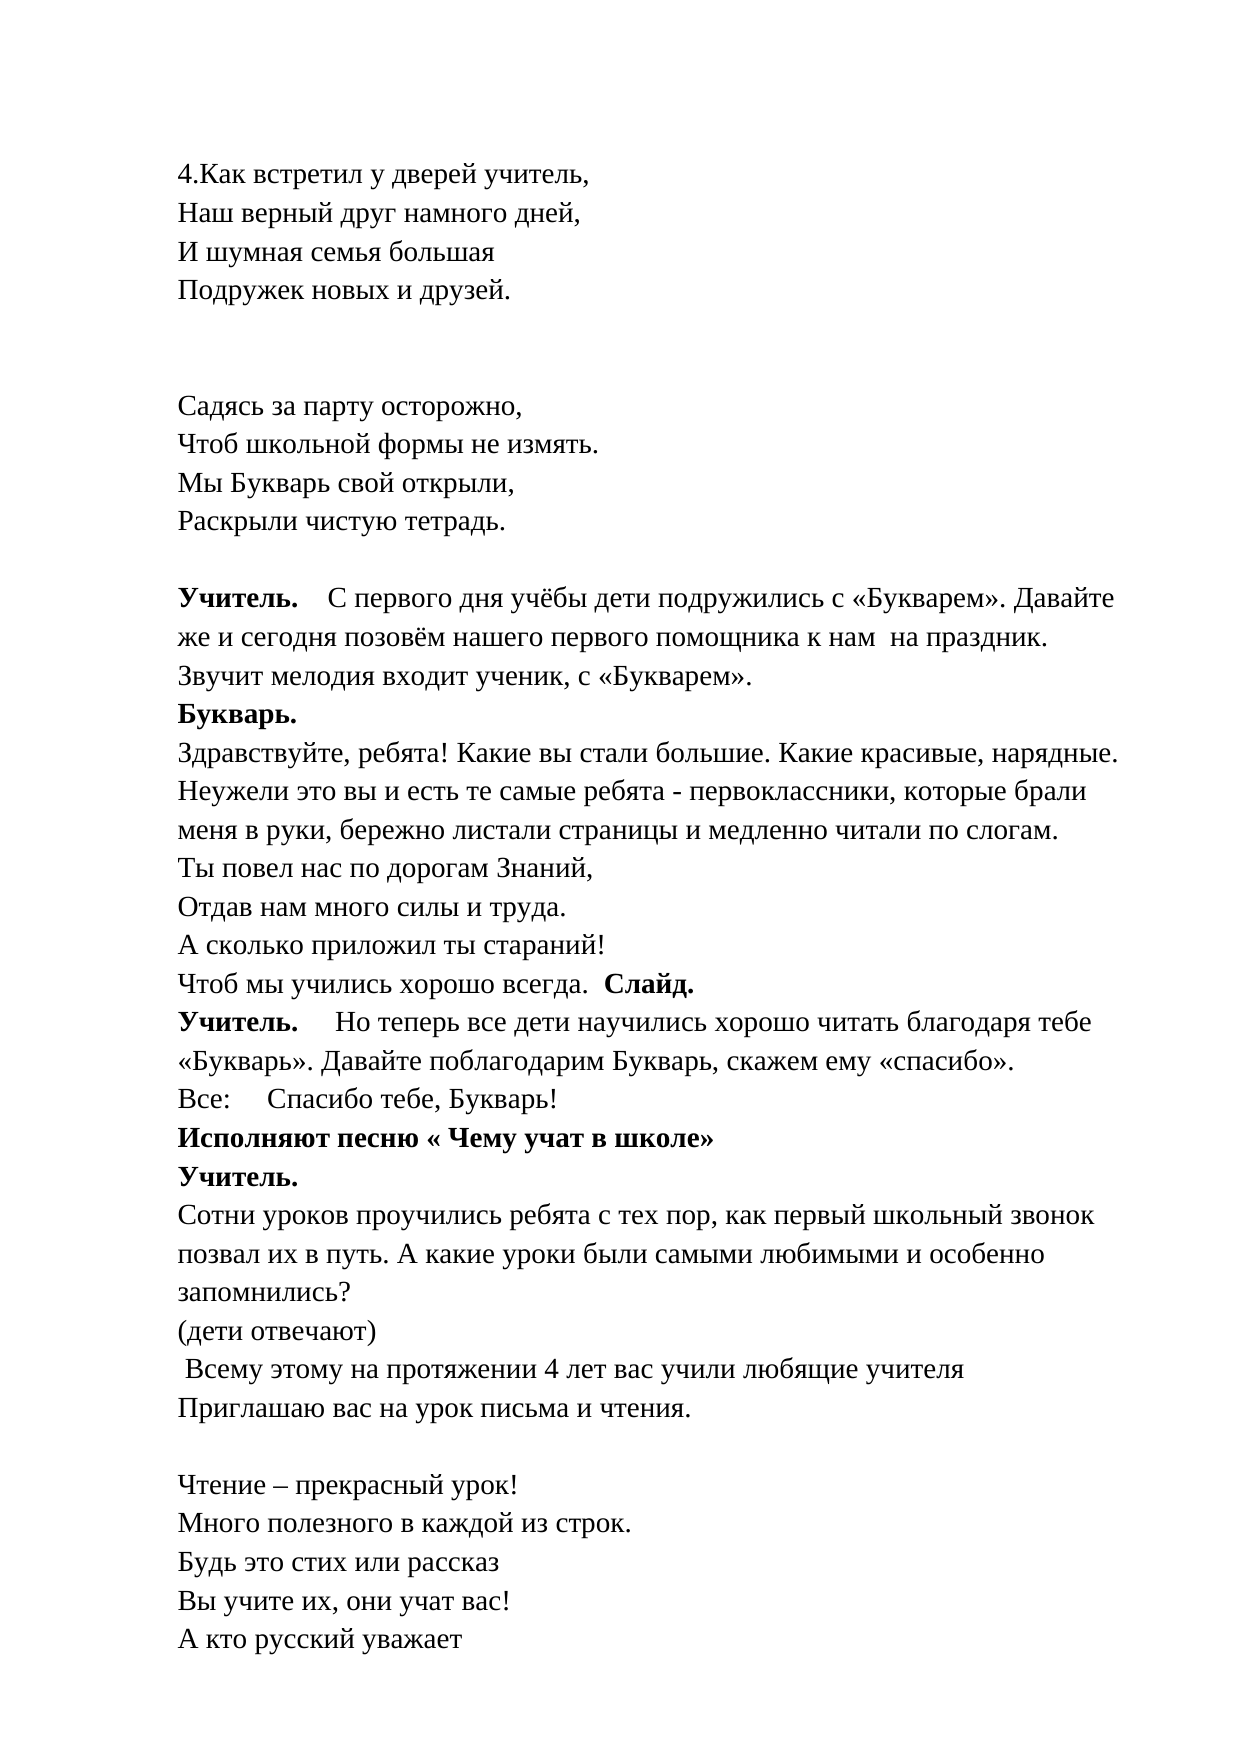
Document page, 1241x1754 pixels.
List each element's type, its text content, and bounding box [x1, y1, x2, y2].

text Букварь. [177, 696, 1152, 730]
text Ты повел нас по дорогам Знаний, [177, 850, 1152, 884]
text И шумная семья большая [177, 234, 1152, 267]
text А кто русский уважает [177, 1621, 1152, 1655]
text Садясь за парту осторожно, [177, 388, 1152, 421]
text Мы Букварь свой открыли, [177, 465, 1152, 498]
text Звучит мелодия входит ученик, с «Букварем». [177, 658, 1152, 691]
text Исполняют песню « Чему учат в школе» [177, 1120, 1152, 1154]
text Чтоб мы учились хорошо всегда. Слайд. [177, 966, 1152, 999]
text (дети отвечают) [177, 1313, 1152, 1346]
text 4.Как встретил у дверей учитель, [177, 157, 1152, 190]
text Подружек новых и друзей. [177, 272, 1152, 306]
text Наш верный друг намного дней, [177, 195, 1152, 229]
text Чтение – прекрасный урок! [177, 1467, 1152, 1501]
text Учитель. С первого дня учёбы дети подружились с «Букварем». Давайте же и сегодня позовём нашего первого помощника к нам на праздник. [177, 581, 1152, 653]
text Всему этому на протяжении 4 лет вас учили любящие учителя [177, 1351, 1152, 1385]
text Приглашаю вас на урок письма и чтения. [177, 1390, 1152, 1423]
text Учитель. [177, 1159, 1152, 1192]
text Раскрыли чистую тетрадь. [177, 503, 1152, 537]
text Сотни уроков проучились ребята с тех пор, как первый школьный звонок позвал их в путь. А какие уроки были самыми любимыми и особенно запомнились? [177, 1197, 1152, 1308]
text Учитель. Но теперь все дети научились хорошо читать благодаря тебе «Букварь». Давайте поблагодарим Букварь, скажем ему «спасибо». [177, 1004, 1152, 1077]
text А сколько приложил ты стараний! [177, 927, 1152, 961]
text Все: Спасибо тебе, Букварь! [177, 1082, 1152, 1115]
text Вы учите их, они учат вас! [177, 1583, 1152, 1616]
text Здравствуйте, ребята! Какие вы стали большие. Какие красивые, нарядные. Неужели это вы и есть те самые ребята - первоклассники, которые брали меня в руки, бережно листали страницы и медленно читали по слогам. [177, 735, 1152, 845]
text Будь это стих или рассказ [177, 1544, 1152, 1578]
text Отдав нам много силы и труда. [177, 889, 1152, 922]
text Много полезного в каждой из строк. [177, 1506, 1152, 1539]
text Чтоб школьной формы не измять. [177, 426, 1152, 460]
